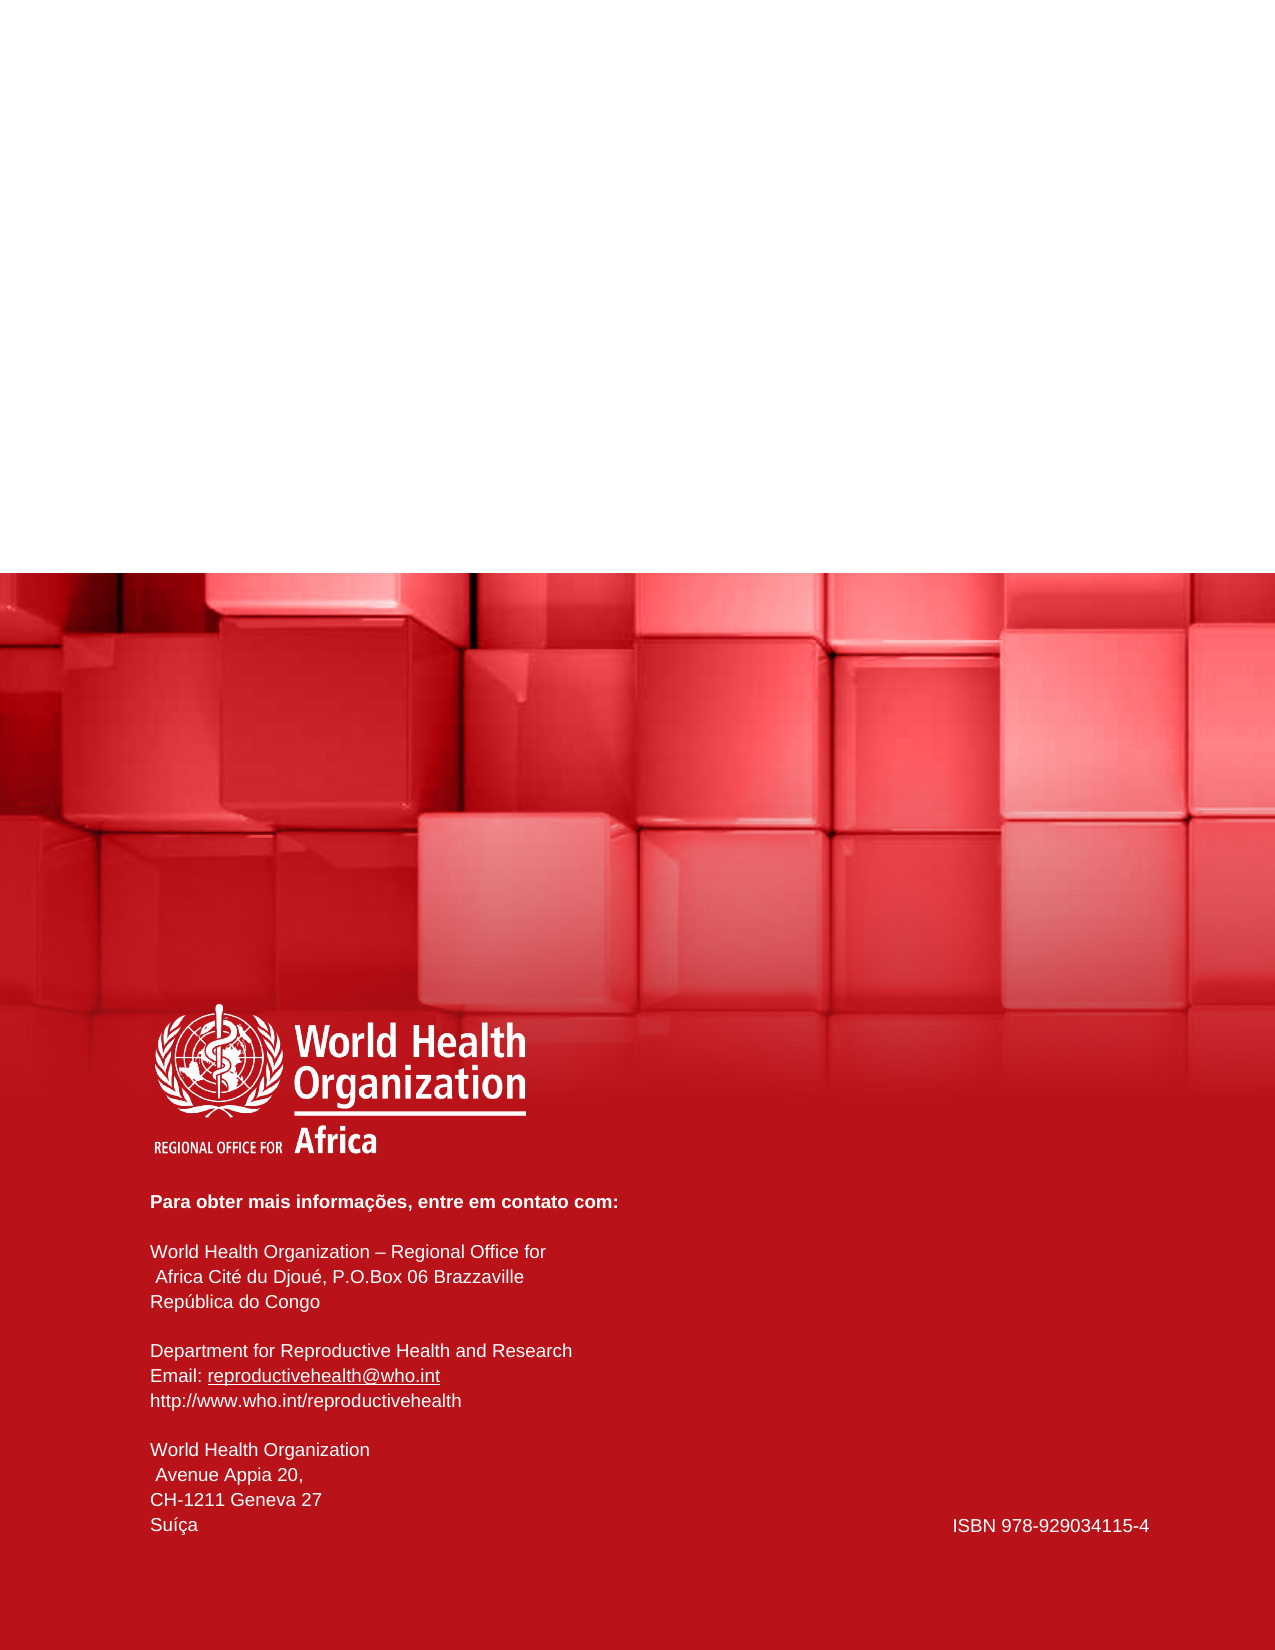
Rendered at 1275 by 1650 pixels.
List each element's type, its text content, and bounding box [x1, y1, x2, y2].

text Para obter mais informações, entre em contato com: [150, 1191, 1125, 1213]
text Department for Reproductive Health and Research Email: reproductivehealth@who.int http://www.who.int/reproductivehealth [150, 1340, 1125, 1411]
picture [0, 573, 1275, 1650]
text World Health Organization – Regional Office for Africa Cité du Djoué, P.O.Box 06 Brazzaville [150, 1241, 1125, 1287]
text Avenue Appia 20, [150, 1464, 1125, 1486]
text World Health Organization [150, 1439, 1125, 1461]
text República do Congo [150, 1290, 1125, 1312]
text CH-1211 Geneva 27 Suíça [150, 1489, 1125, 1535]
